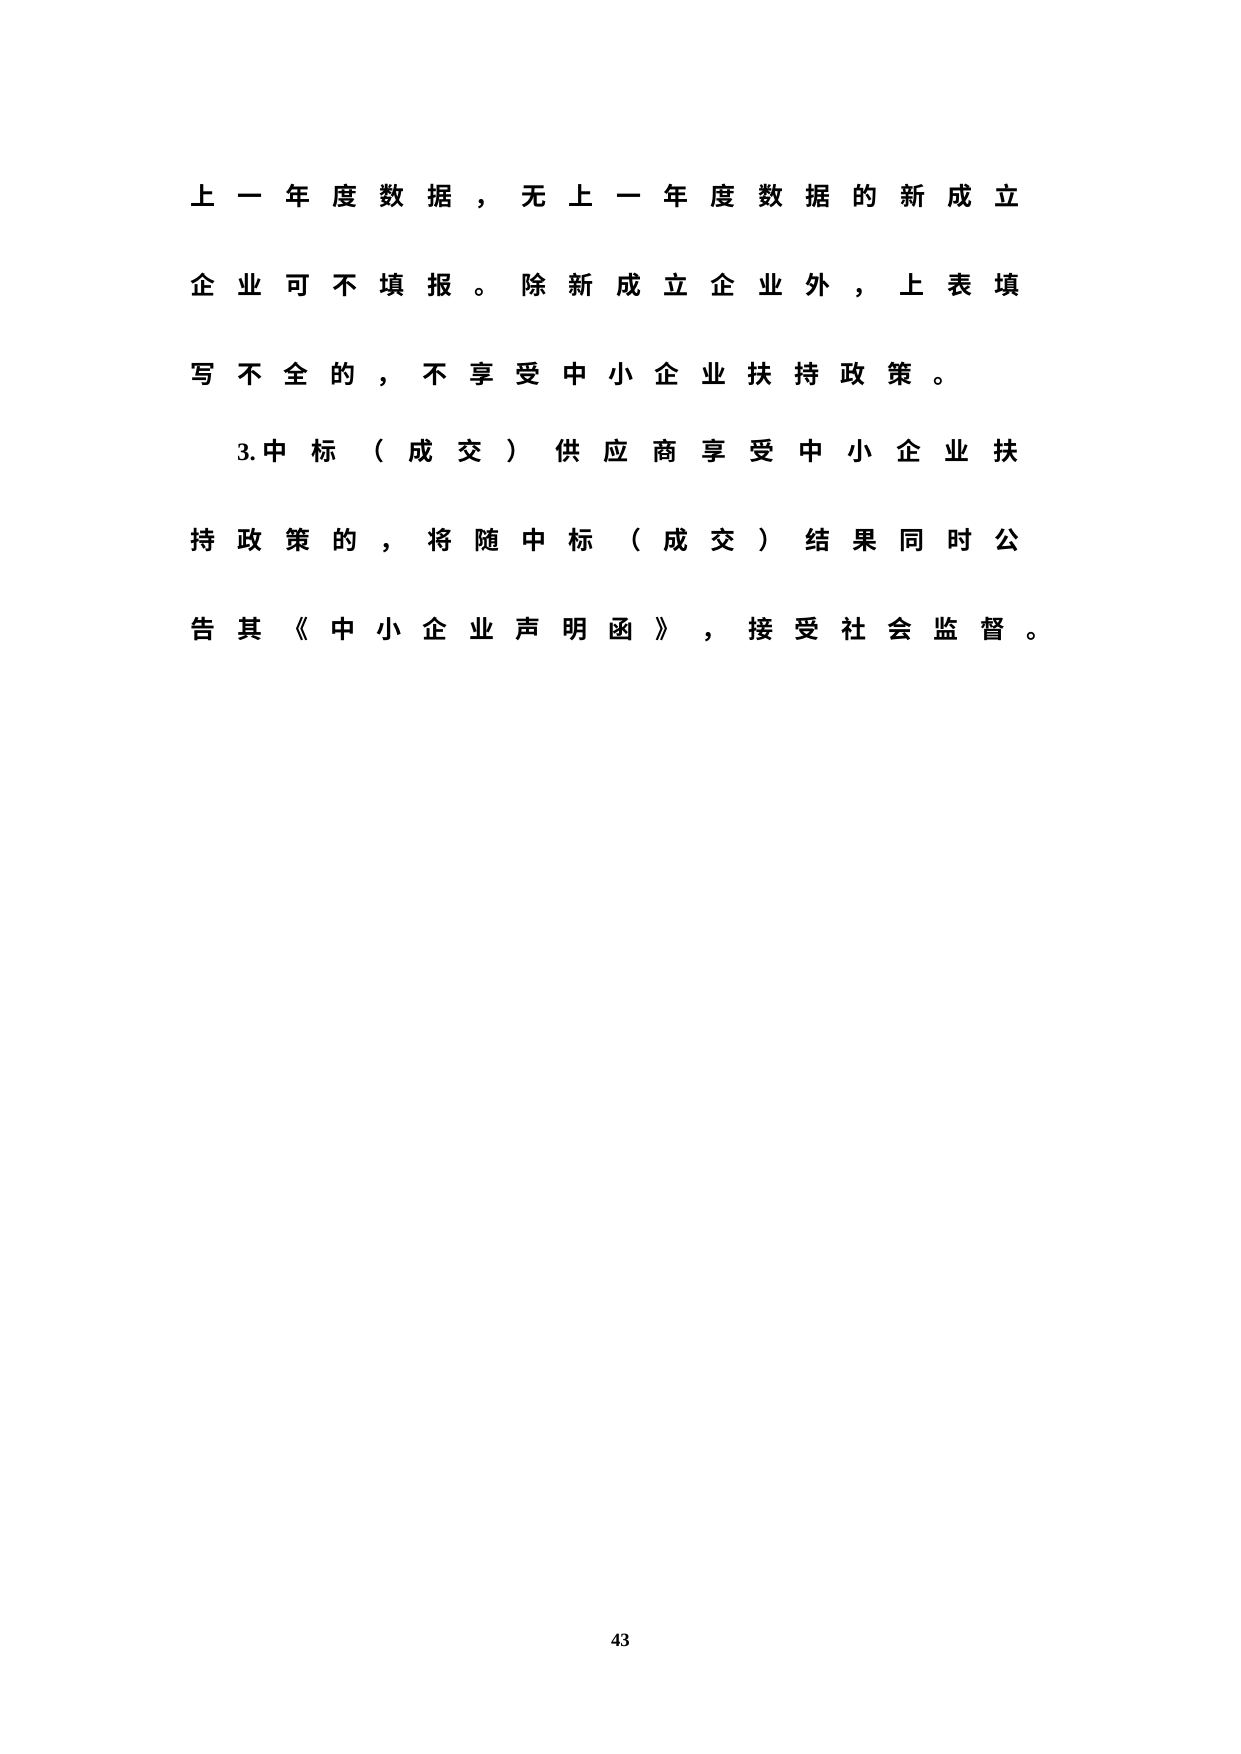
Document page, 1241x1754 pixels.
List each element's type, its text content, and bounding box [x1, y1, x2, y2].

text 3.中标（成交）供应商享受中小企业扶持政策的，将随中标（成交）结果同时公告其《中小企业声明函》，接受社会监督。 [190, 420, 1041, 658]
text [190, 164, 1041, 402]
